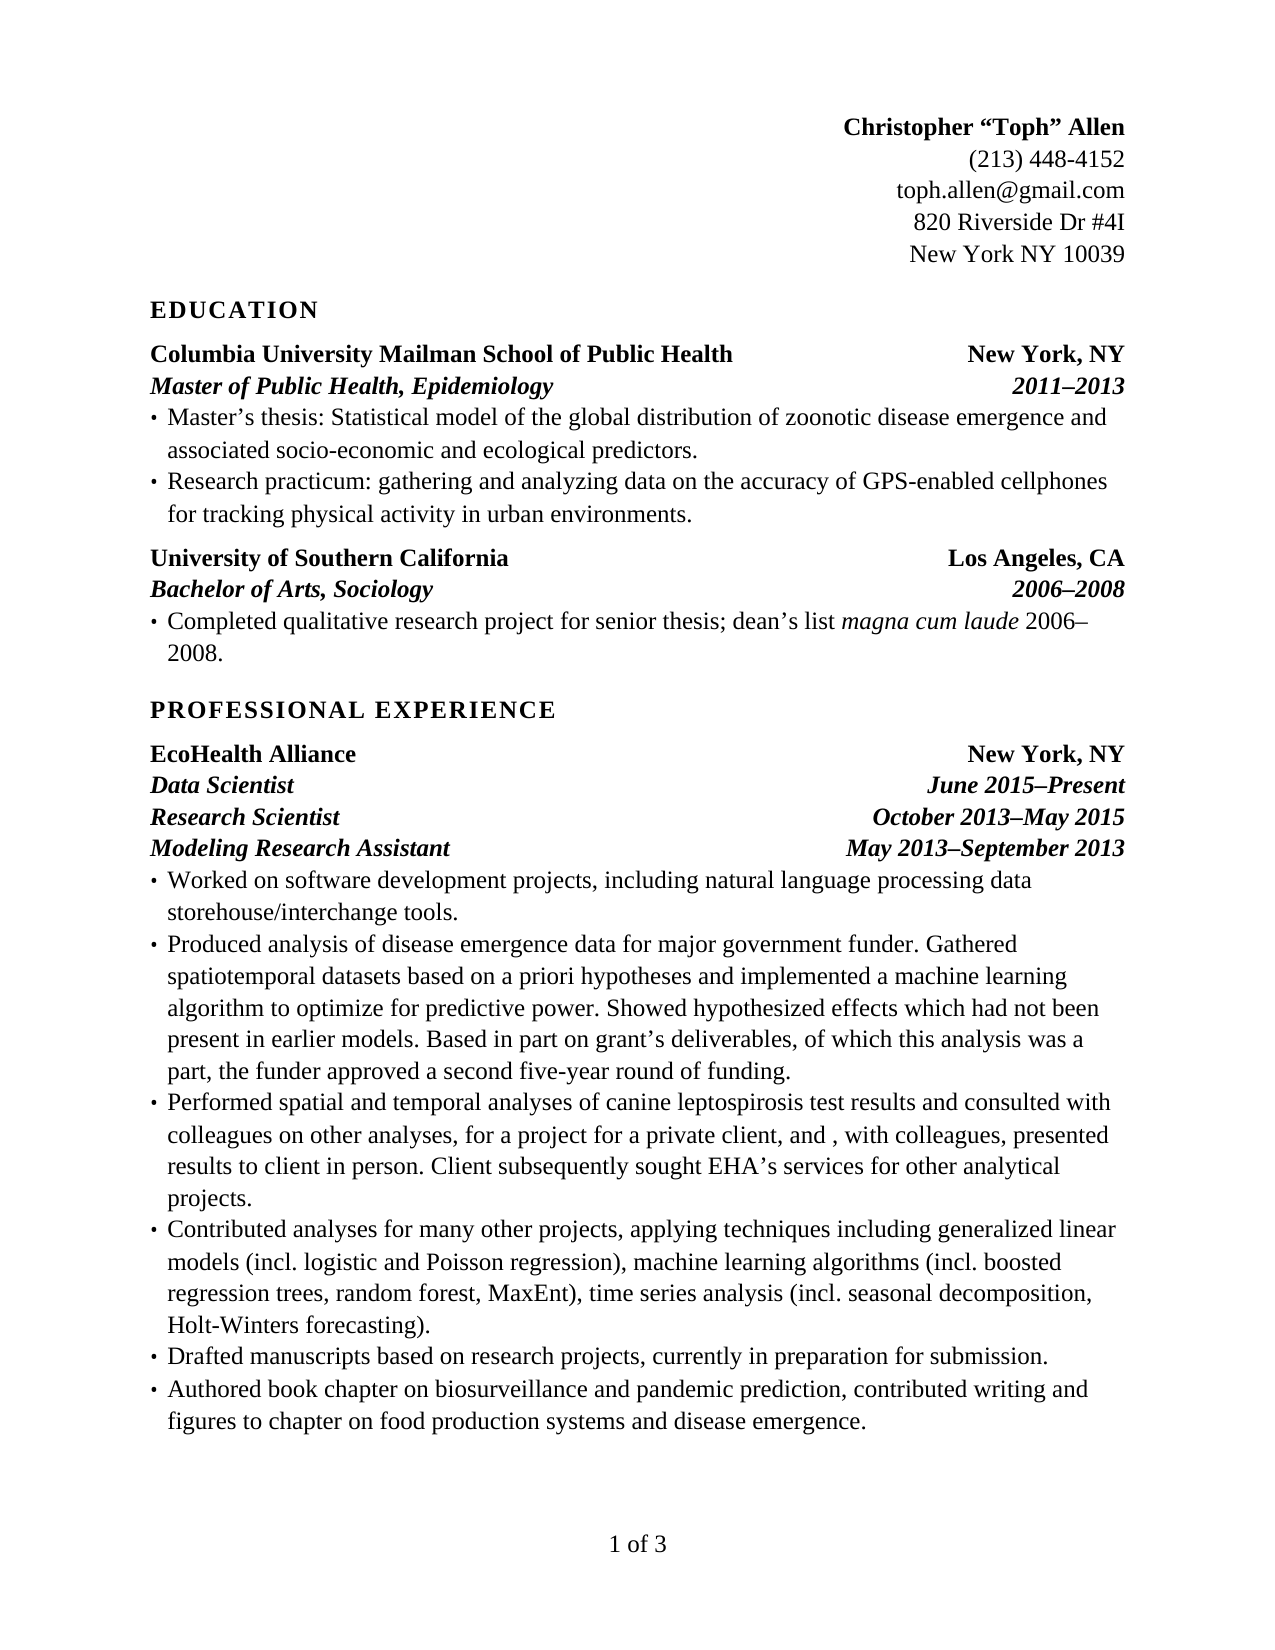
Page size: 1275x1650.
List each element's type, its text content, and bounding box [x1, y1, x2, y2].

title toph.allen@gmail.com [150, 176, 1125, 204]
subtitle Modeling Research Assistant May 2013–September 2013 [150, 833, 1125, 862]
list Drafted manuscripts based on research projects, currently in preparation for submission. [150, 1341, 1125, 1371]
list Produced analysis of disease emergence data for major government funder. Gathered spatiotemporal datasets based on a priori hypotheses and implemented a machine learning algorithm to optimize for predictive power. Showed hypothesized effects which had not been present in earlier models. Based in part on grant’s deliverables, of which this analysis was a part, the funder approved a second five-year round of funding. [150, 929, 1125, 1084]
title New York NY 10039 [150, 239, 1125, 267]
subtitle Master of Public Health, Epidemiology 2011–2013 [150, 371, 1125, 400]
list Contributed analyses for many other projects, applying techniques including generalized linear models (incl. logistic and Poisson regression), machine learning algorithms (incl. boosted regression trees, random forest, MaxEnt), time series analysis (incl. seasonal decomposition, Holt-Winters forecasting). [150, 1214, 1125, 1338]
list Performed spatial and temporal analyses of canine leptospirosis test results and consulted with colleagues on other analyses, for a project for a private client, and , with colleagues, presented results to client in person. Client subsequently sought EHA’s services for other analytical projects. [150, 1087, 1125, 1212]
subtitle Bachelor of Arts, Sociology 2006–2008 [150, 574, 1125, 603]
subtitle University of Southern California Los Angeles, CA [150, 543, 1125, 571]
title (213) 448-4152 [150, 144, 1125, 173]
subtitle EcoHealth Alliance New York, NY [150, 739, 1125, 767]
list Completed qualitative research project for senior thesis; dean’s list magna cum laude 2006–2008. [150, 606, 1125, 667]
title 820 Riverside Dr #4I [150, 207, 1125, 236]
subtitle Research Scientist October 2013–May 2015 [150, 802, 1125, 831]
subtitle Data Scientist June 2015–Present [150, 770, 1125, 799]
list Research practicum: gathering and analyzing data on the accuracy of GPS-enabled cellphones for tracking physical activity in urban environments. [150, 466, 1125, 527]
title Christopher “Toph” Allen [150, 112, 1125, 141]
list Master’s thesis: Statistical model of the global distribution of zoonotic disease emergence and associated socio-economic and ecological predictors. [150, 402, 1125, 463]
subtitle PROFESSIONAL EXPERIENCE [150, 695, 1125, 723]
list Authored book chapter on biosurveillance and pandemic prediction, contributed writing and figures to chapter on food production systems and disease emergence. [150, 1374, 1125, 1435]
subtitle EDUCATION [150, 295, 1125, 324]
list Worked on software development projects, including natural language processing data storehouse/interchange tools. [150, 865, 1125, 926]
subtitle Columbia University Mailman School of Public Health New York, NY [150, 339, 1125, 368]
